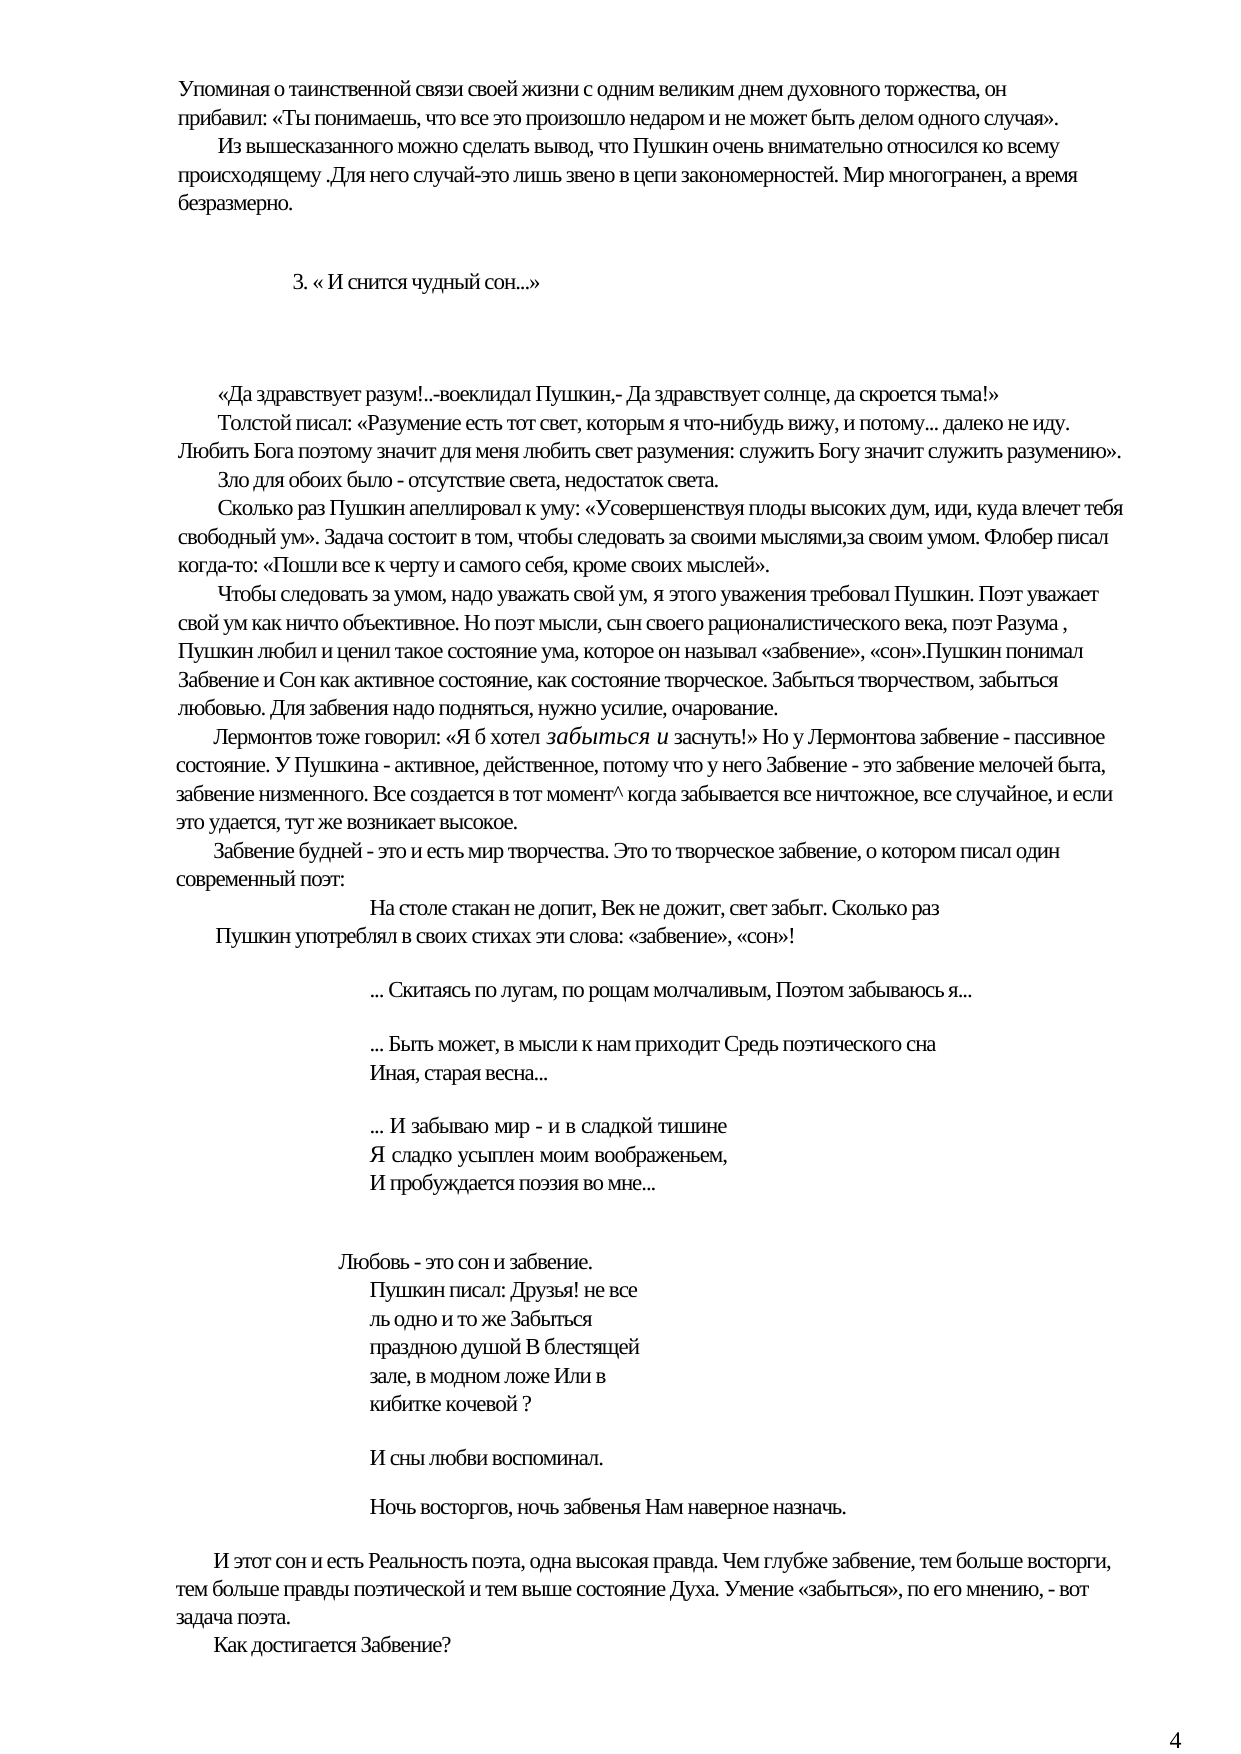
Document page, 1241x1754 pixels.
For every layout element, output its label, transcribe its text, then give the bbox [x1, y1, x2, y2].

text Забвение будней - это и есть мир творчества. Это то творческое забвение, о котором писал один современный поэт: [176, 836, 1144, 893]
text Ночь восторгов, ночь забвенья Нам наверное назначь. [369, 1491, 990, 1520]
text Толстой писал: «Разумение есть тот свет, которым я что-нибудь вижу, и потому... далеко не иду. Любить Бога поэтому значит для меня любить свет разумения: служить Богу значит служить разумению». [178, 407, 1130, 464]
text Лермонтов тоже говорил: «Я б хотел забыться и заснуть!» Но у Лермонтова забвение - пассивное состояние. У Пушкина - активное, действенное, потому что у него Забвение - это забвение мелочей быта, забвение низменного. Все создается в тот момент^ когда забывается все ничтожное, все случайное, и если это удается, тут же возникает высокое. [176, 721, 1144, 836]
text Чтобы следовать за умом, надо уважать свой ум, я этого уважения требовал Пушкин. Поэт уважает свой ум как ничто объективное. Но поэт мысли, сын своего рационалистического века, поэт Разума , Пушкин любил и ценил такое состояние ума, которое он называл «забвение», «сон».Пушкин понимал Забвение и Сон как активное состояние, как состояние творческое. Забыться творчеством, забыться любовью. Для забвения надо подняться, нужно усилие, очарование. [178, 579, 1130, 721]
text Как достигается Забвение? [176, 1630, 1172, 1658]
text Любовь - это сон и забвение. Пушкин писал: Друзья! не все ль одно и то же Забыться праздною душой В блестящей зале, в модном ложе Или в кибитке кочевой ? [338, 1246, 659, 1418]
text Зло для обоих было - отсутствие света, недостаток света. [178, 464, 1172, 493]
text ... Быть может, в мысли к нам приходит Средь поэтического сна Иная, старая весна... [369, 1029, 990, 1086]
text Из вышесказанного можно сделать вывод, что Пушкин очень внимательно относился ко всему происходящему .Для него случай-это лишь звено в цепи закономерностей. Мир многогранен, а время безразмерно. [178, 131, 1130, 217]
text И сны любви воспоминал. [369, 1446, 1172, 1470]
text «Да здравствует разум!..-воеклидал Пушкин,- Да здравствует солнце, да скроется тьма!» [178, 379, 1172, 407]
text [178, 74, 1086, 131]
text ... Скитаясь по лугам, по рощам молчаливым, Поэтом забываюсь я... [369, 974, 990, 1003]
text ... И забываю мир - и в сладкой тишине Я сладко усыплен моим воображеньем, И пробуждается поэзия во мне... [369, 1111, 728, 1196]
text 3. « И снится чудный сон...» [292, 269, 1172, 294]
text Сколько раз Пушкин апеллировал к уму: «Усовершенствуя плоды высоких дум, иди, куда влечет тебя свободный ум». Задача состоит в том, чтобы следовать за своими мыслями,за своим умом. Флобер писал когда-то: «Пошли все к черту и самого себя, кроме своих мыслей». [178, 493, 1130, 579]
text На столе стакан не допит, Век не дожит, свет забыт. Сколько раз Пушкин употреблял в своих стихах эти слова: «забвение», «сон»! [215, 893, 990, 950]
text И этот сон и есть Реальность поэта, одна высокая правда. Чем глубже забвение, тем больше восторги, тем больше правды поэтической и тем выше состояние Духа. Умение «забыться», по его мнению, - вот задача поэта. [176, 1546, 1144, 1630]
